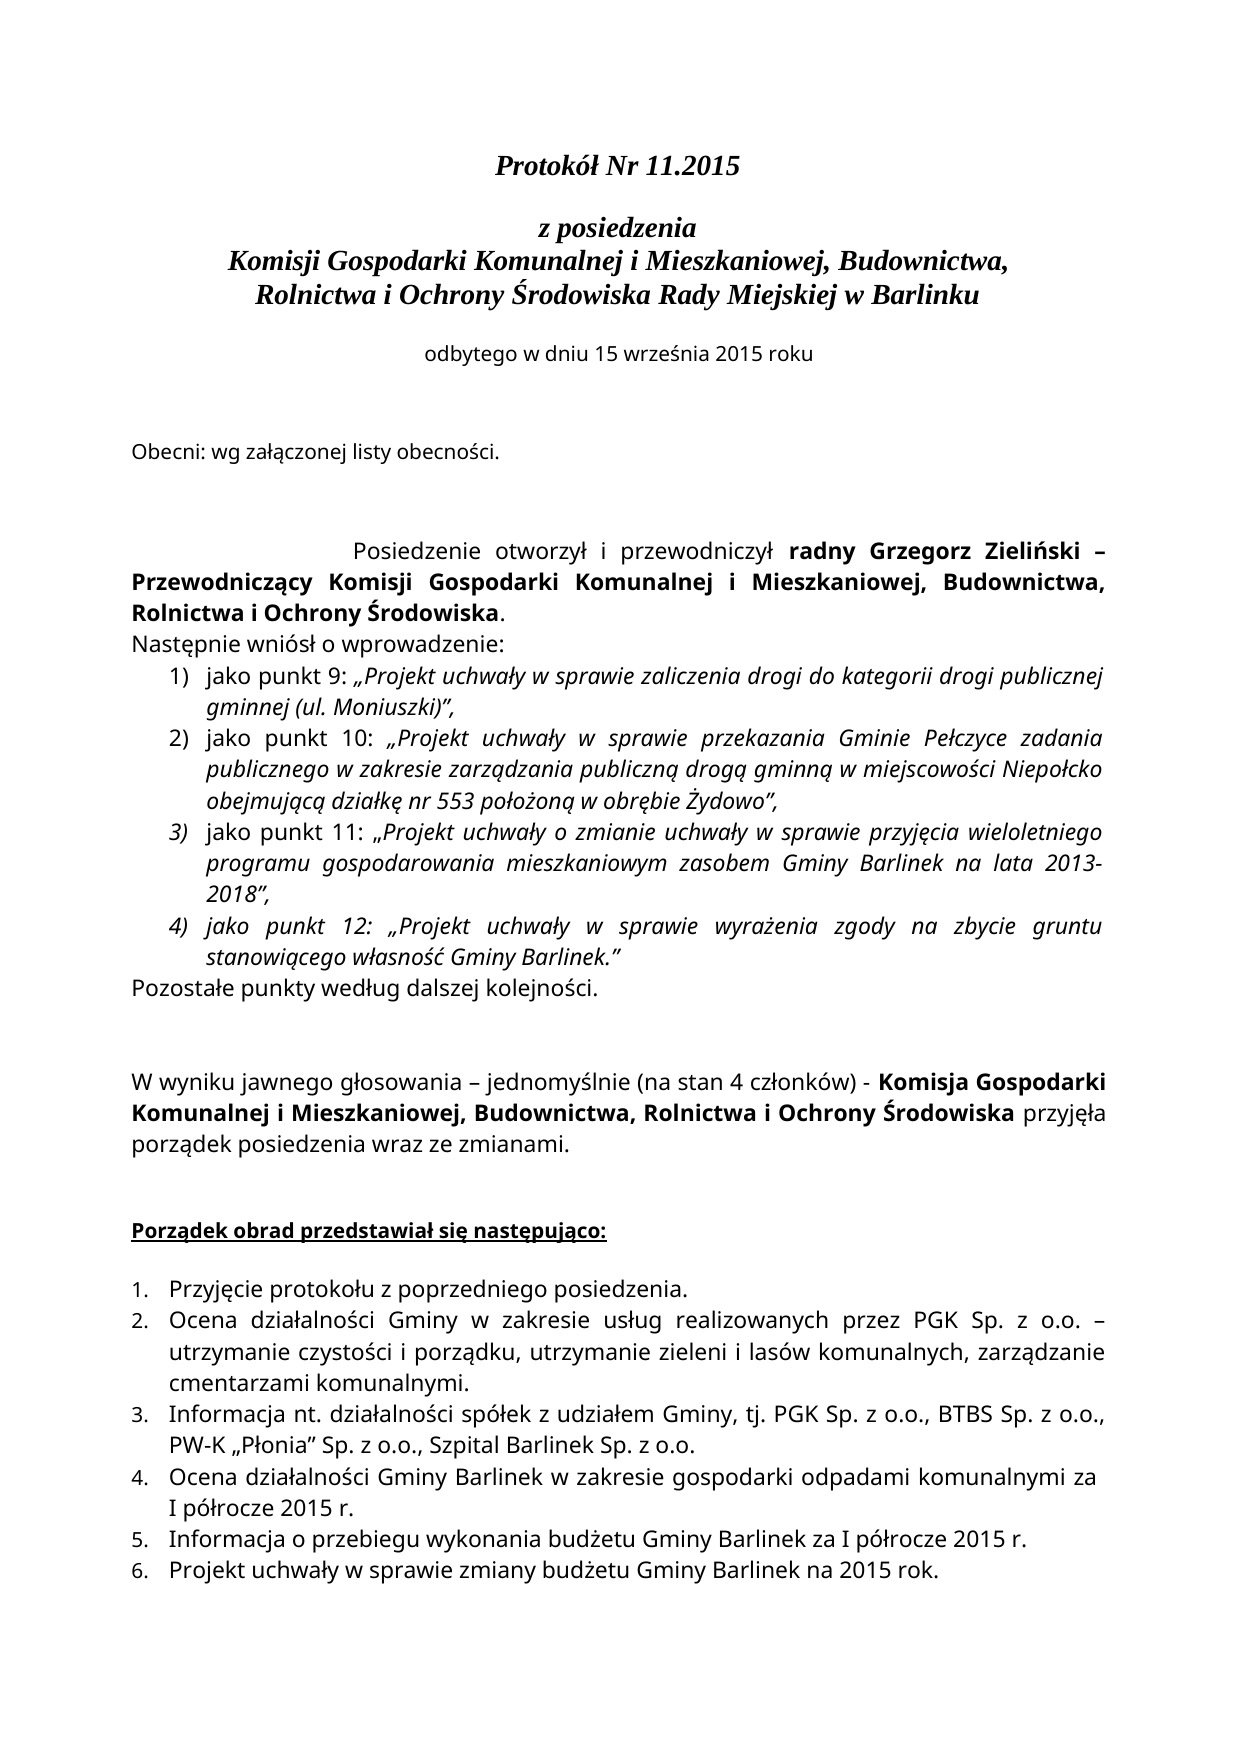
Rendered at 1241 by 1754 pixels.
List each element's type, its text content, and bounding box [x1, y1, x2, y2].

text z posiedzenia [131, 210, 1106, 243]
list jako punkt 9: „Projekt uchwały w sprawie zaliczenia drogi do kategorii drogi publicznej gminnej (ul. Moniuszki)”, [169, 659, 1106, 722]
list jako punkt 11: „Projekt uchwały o zmianie uchwały w sprawie przyjęcia wieloletniego programu gospodarowania mieszkaniowym zasobem Gminy Barlinek na lata 2013-2018”, [169, 816, 1106, 909]
text Obecni: wg załączonej listy obecności. [131, 437, 1106, 465]
list Przyjęcie protokołu z poprzedniego posiedzenia. [131, 1273, 1106, 1304]
list Projekt uchwały w sprawie zmiany budżetu Gminy Barlinek na 2015 rok. [131, 1554, 1106, 1585]
text odbytego w dniu 15 września 2015 roku [131, 339, 1106, 367]
text Posiedzenie otworzył i przewodniczył radny Grzegorz Zieliński – Przewodniczący Komisji Gospodarki Komunalnej i Mieszkaniowej, Budownictwa, Rolnictwa i Ochrony Środowiska. [131, 534, 1106, 628]
text Protokół Nr 11.2015 [131, 148, 1106, 181]
list Informacja nt. działalności spółek z udziałem Gminy, tj. PGK Sp. z o.o., BTBS Sp. z o.o., PW-K „Płonia” Sp. z o.o., Szpital Barlinek Sp. z o.o. [131, 1398, 1106, 1460]
text W wyniku jawnego głosowania – jednomyślnie (na stan 4 członków) - Komisja Gospodarki Komunalnej i Mieszkaniowej, Budownictwa, Rolnictwa i Ochrony Środowiska przyjęła porządek posiedzenia wraz ze zmianami. [131, 1066, 1106, 1159]
text Rolnictwa i Ochrony Środowiska Rady Miejskiej w Barlinku [131, 277, 1106, 311]
text Pozostałe punkty według dalszej kolejności. [131, 972, 1106, 1003]
list jako punkt 12: „Projekt uchwały w sprawie wyrażenia zgody na zbycie gruntu stanowiącego własność Gminy Barlinek.” [169, 909, 1106, 972]
text Porządek obrad przedstawiał się następująco: [131, 1216, 1106, 1244]
list Informacja o przebiegu wykonania budżetu Gminy Barlinek za I półrocze 2015 r. [131, 1523, 1106, 1554]
text Komisji Gospodarki Komunalnej i Mieszkaniowej, Budownictwa, [131, 243, 1106, 277]
text Następnie wniósł o wprowadzenie: [131, 628, 1106, 659]
list Ocena działalności Gminy w zakresie usług realizowanych przez PGK Sp. z o.o. – utrzymanie czystości i porządku, utrzymanie zieleni i lasów komunalnych, zarządzanie cmentarzami komunalnymi. [131, 1304, 1106, 1398]
list Ocena działalności Gminy Barlinek w zakresie gospodarki odpadami komunalnymi za I półrocze 2015 r. [131, 1460, 1106, 1523]
list jako punkt 10: „Projekt uchwały w sprawie przekazania Gminie Pełczyce zadania publicznego w zakresie zarządzania publiczną drogą gminną w miejscowości Niepołcko obejmującą działkę nr 553 położoną w obrębie Żydowo”, [169, 722, 1106, 816]
